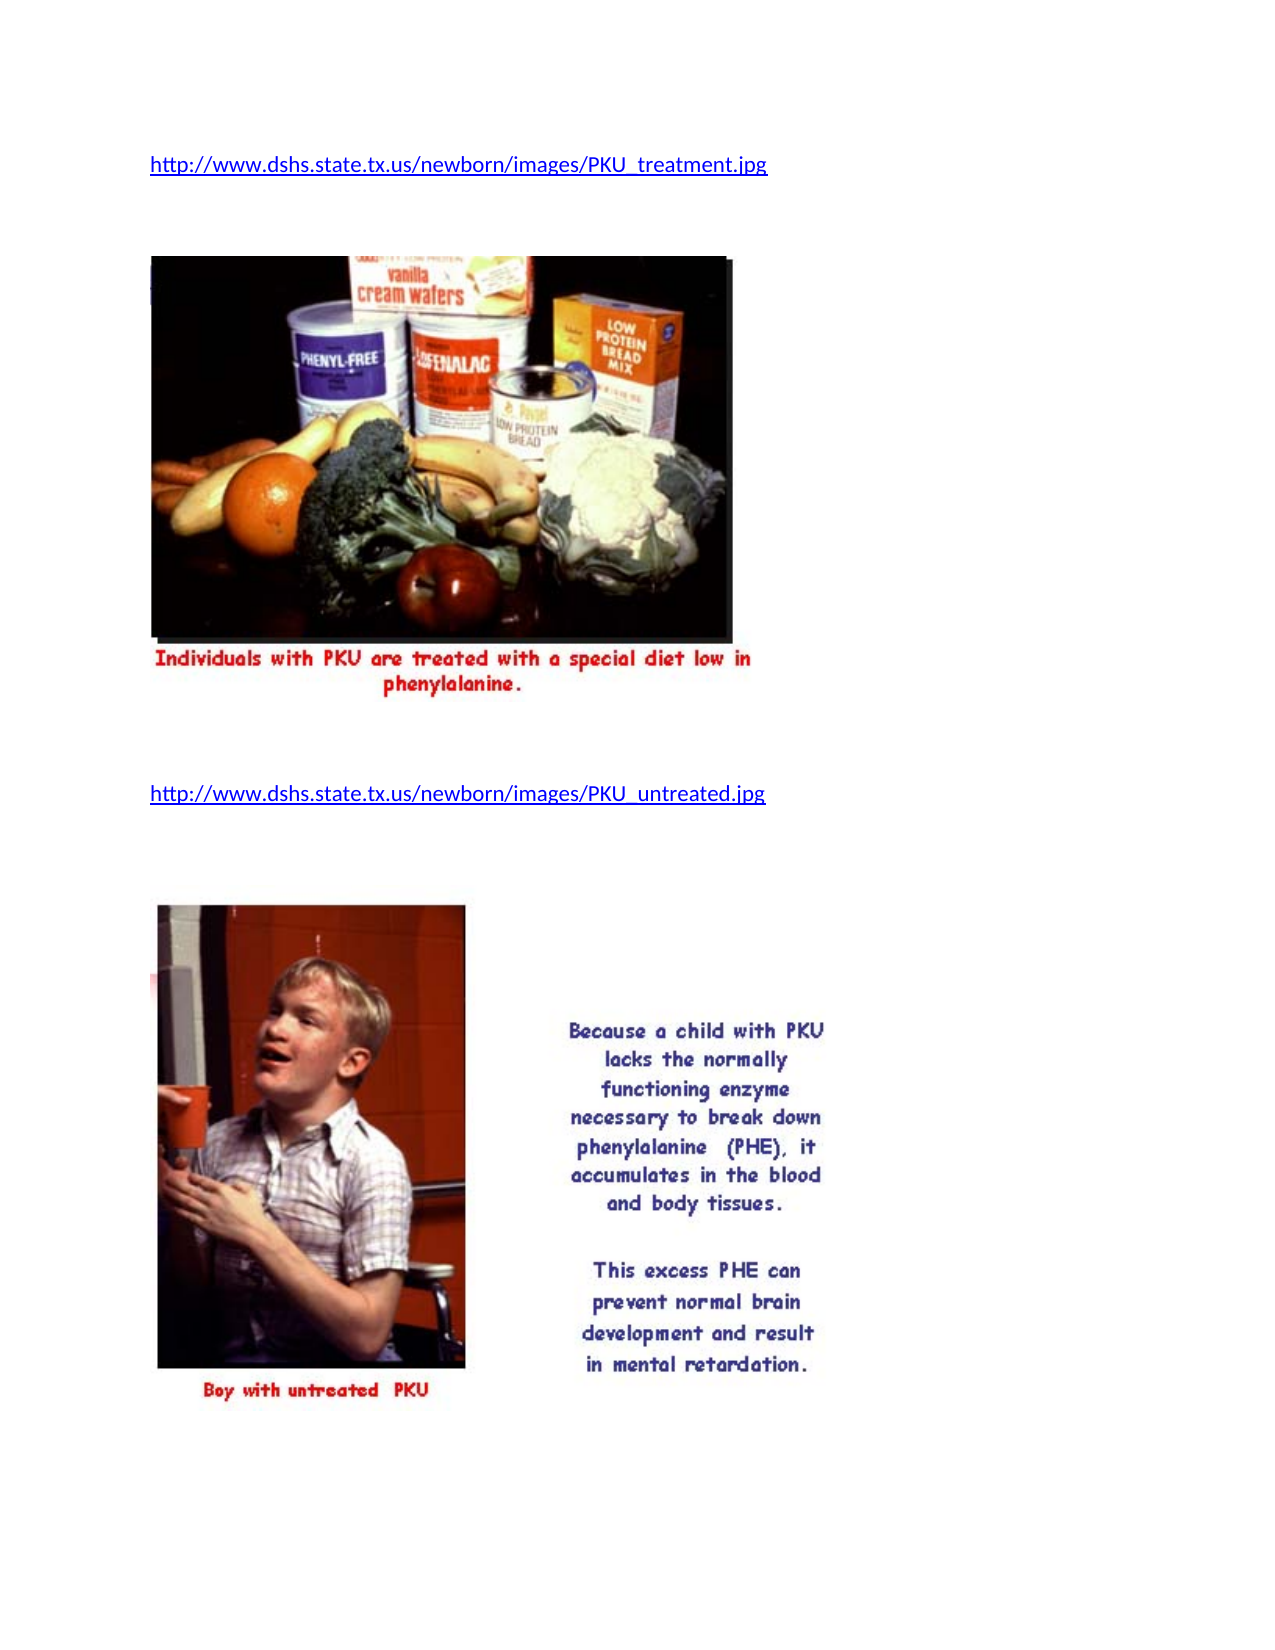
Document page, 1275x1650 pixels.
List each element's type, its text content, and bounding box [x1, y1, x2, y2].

text http://www.dshs.state.tx.us/newborn/images/PKU_untreated.jpg [150, 779, 1125, 807]
text http://www.dshs.state.tx.us/newborn/images/PKU_treatment.jpg [150, 150, 1125, 178]
picture [150, 885, 836, 1411]
picture [150, 256, 758, 702]
